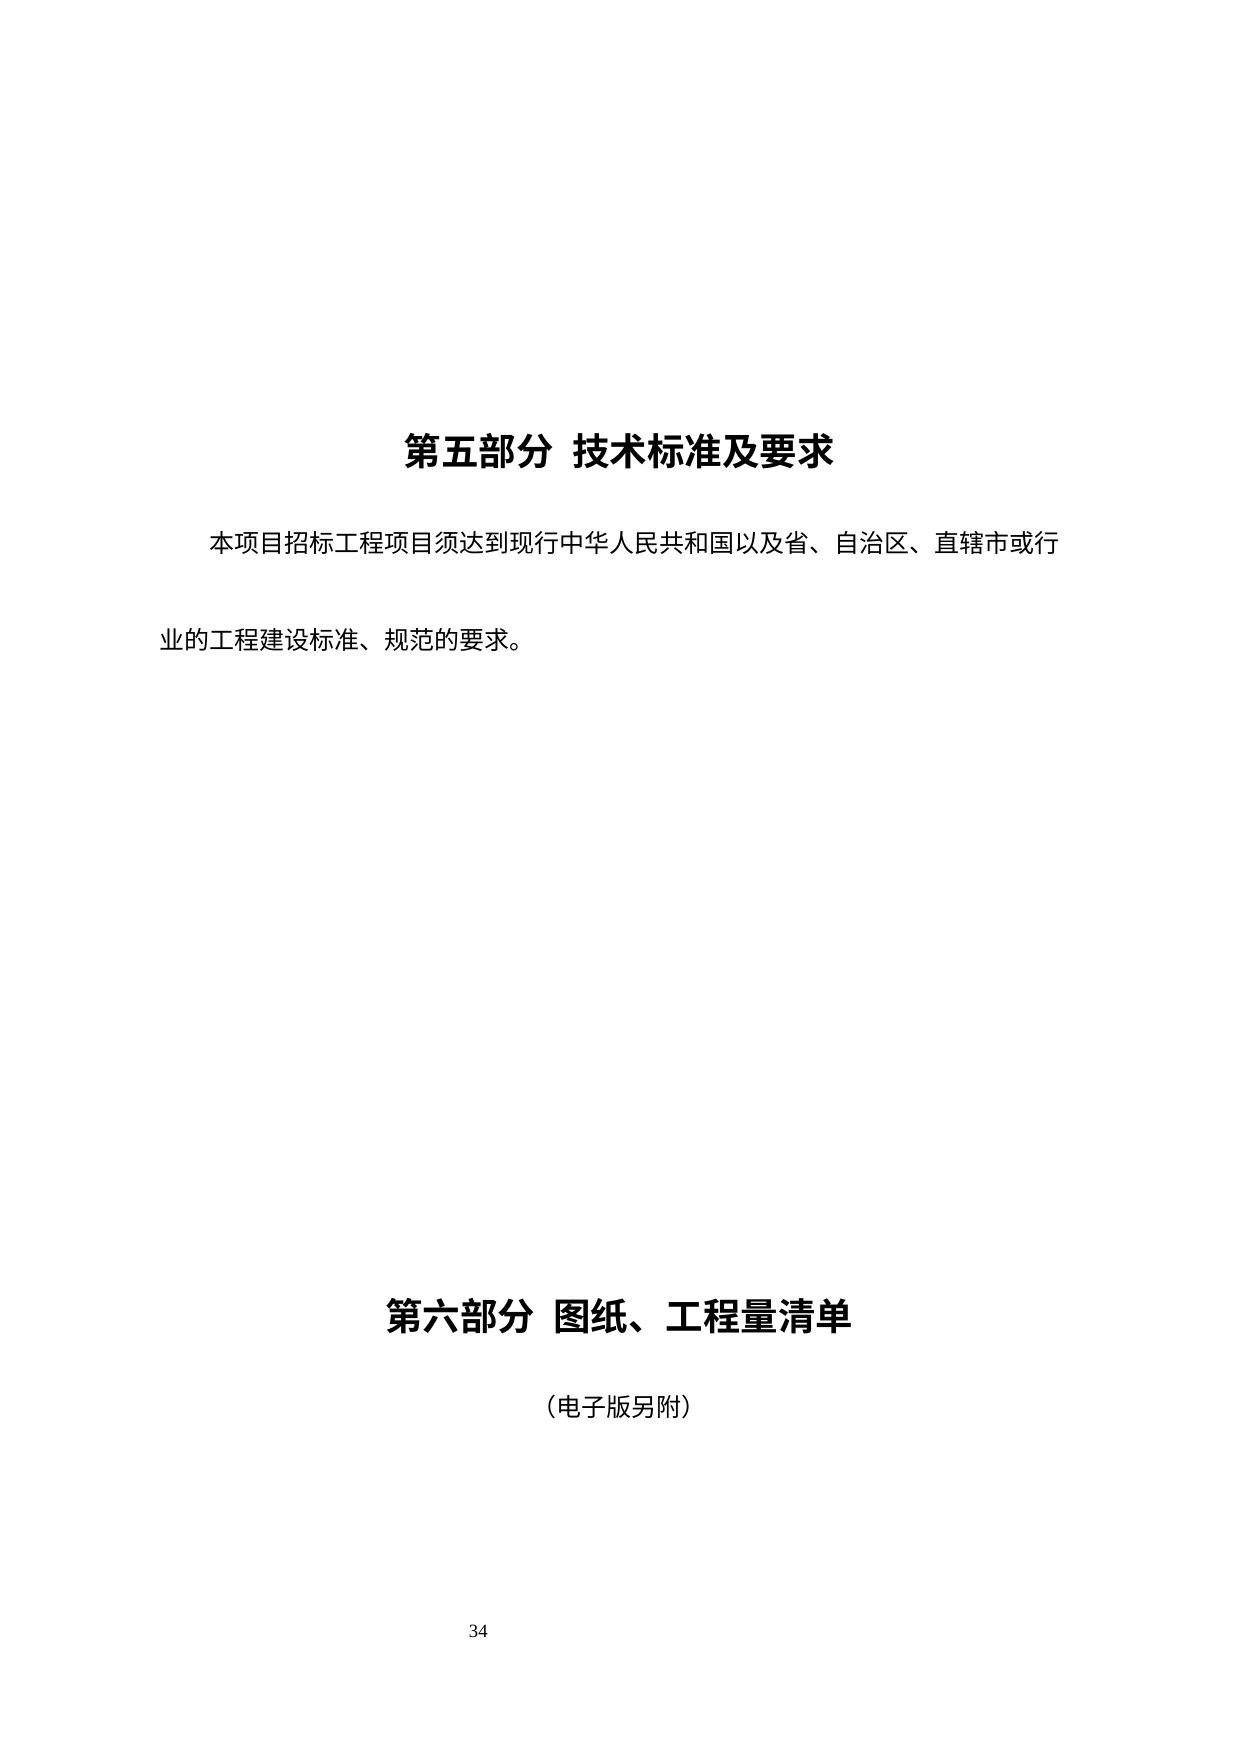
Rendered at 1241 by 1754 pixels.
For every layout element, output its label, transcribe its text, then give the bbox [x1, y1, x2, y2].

text 第六部分 图纸、工程量清单 [159, 1282, 1078, 1347]
list 技术标准及要求 [159, 417, 1078, 482]
text （电子版另附） [159, 1374, 1078, 1439]
text 本项目招标工程项目须达到现行中华人民共和国以及省、自治区、直辖市或行业的工程建设标准、规范的要求。 [159, 509, 1078, 671]
